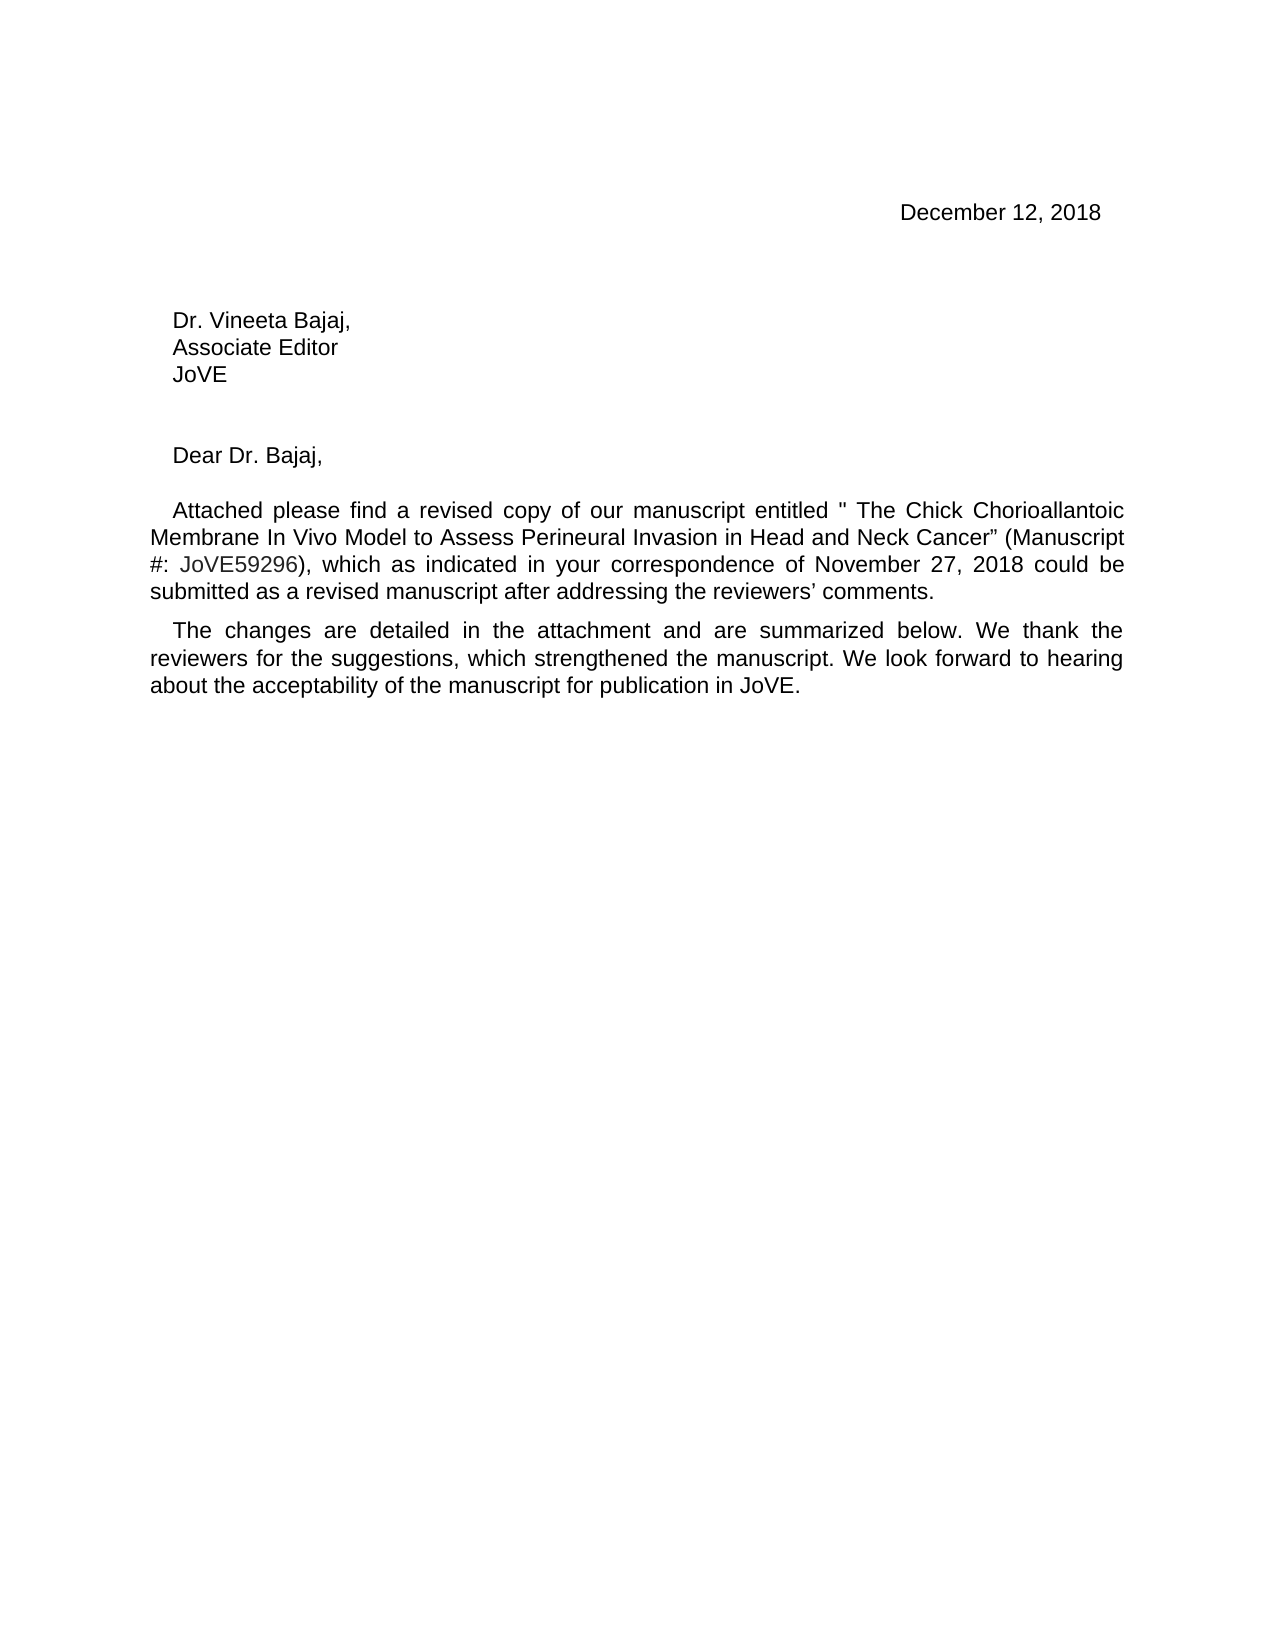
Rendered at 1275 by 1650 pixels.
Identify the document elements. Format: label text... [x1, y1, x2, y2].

text December 12, 2018 [150, 198, 1125, 226]
text JoVE [150, 361, 1125, 388]
text Dr. Vineeta Bajaj, [150, 307, 1125, 334]
text The changes are detailed in the attachment and are summarized below. We thank the reviewers for the suggestions, which strengthened the manuscript. We look forward to hearing about the acceptability of the manuscript for publication in JoVE. [150, 617, 1125, 698]
text Attached please find a revised copy of our manuscript entitled " The Chick Chorioallantoic Membrane In Vivo Model to Assess Perineural Invasion in Head and Neck Cancer” (Manuscript #: JoVE59296), which as indicated in your correspondence of November 27, 2018 could be submitted as a revised manuscript after addressing the reviewers’ comments. [150, 496, 1125, 605]
text Dear Dr. Bajaj, [150, 442, 1125, 469]
text Associate Editor [150, 334, 1125, 361]
